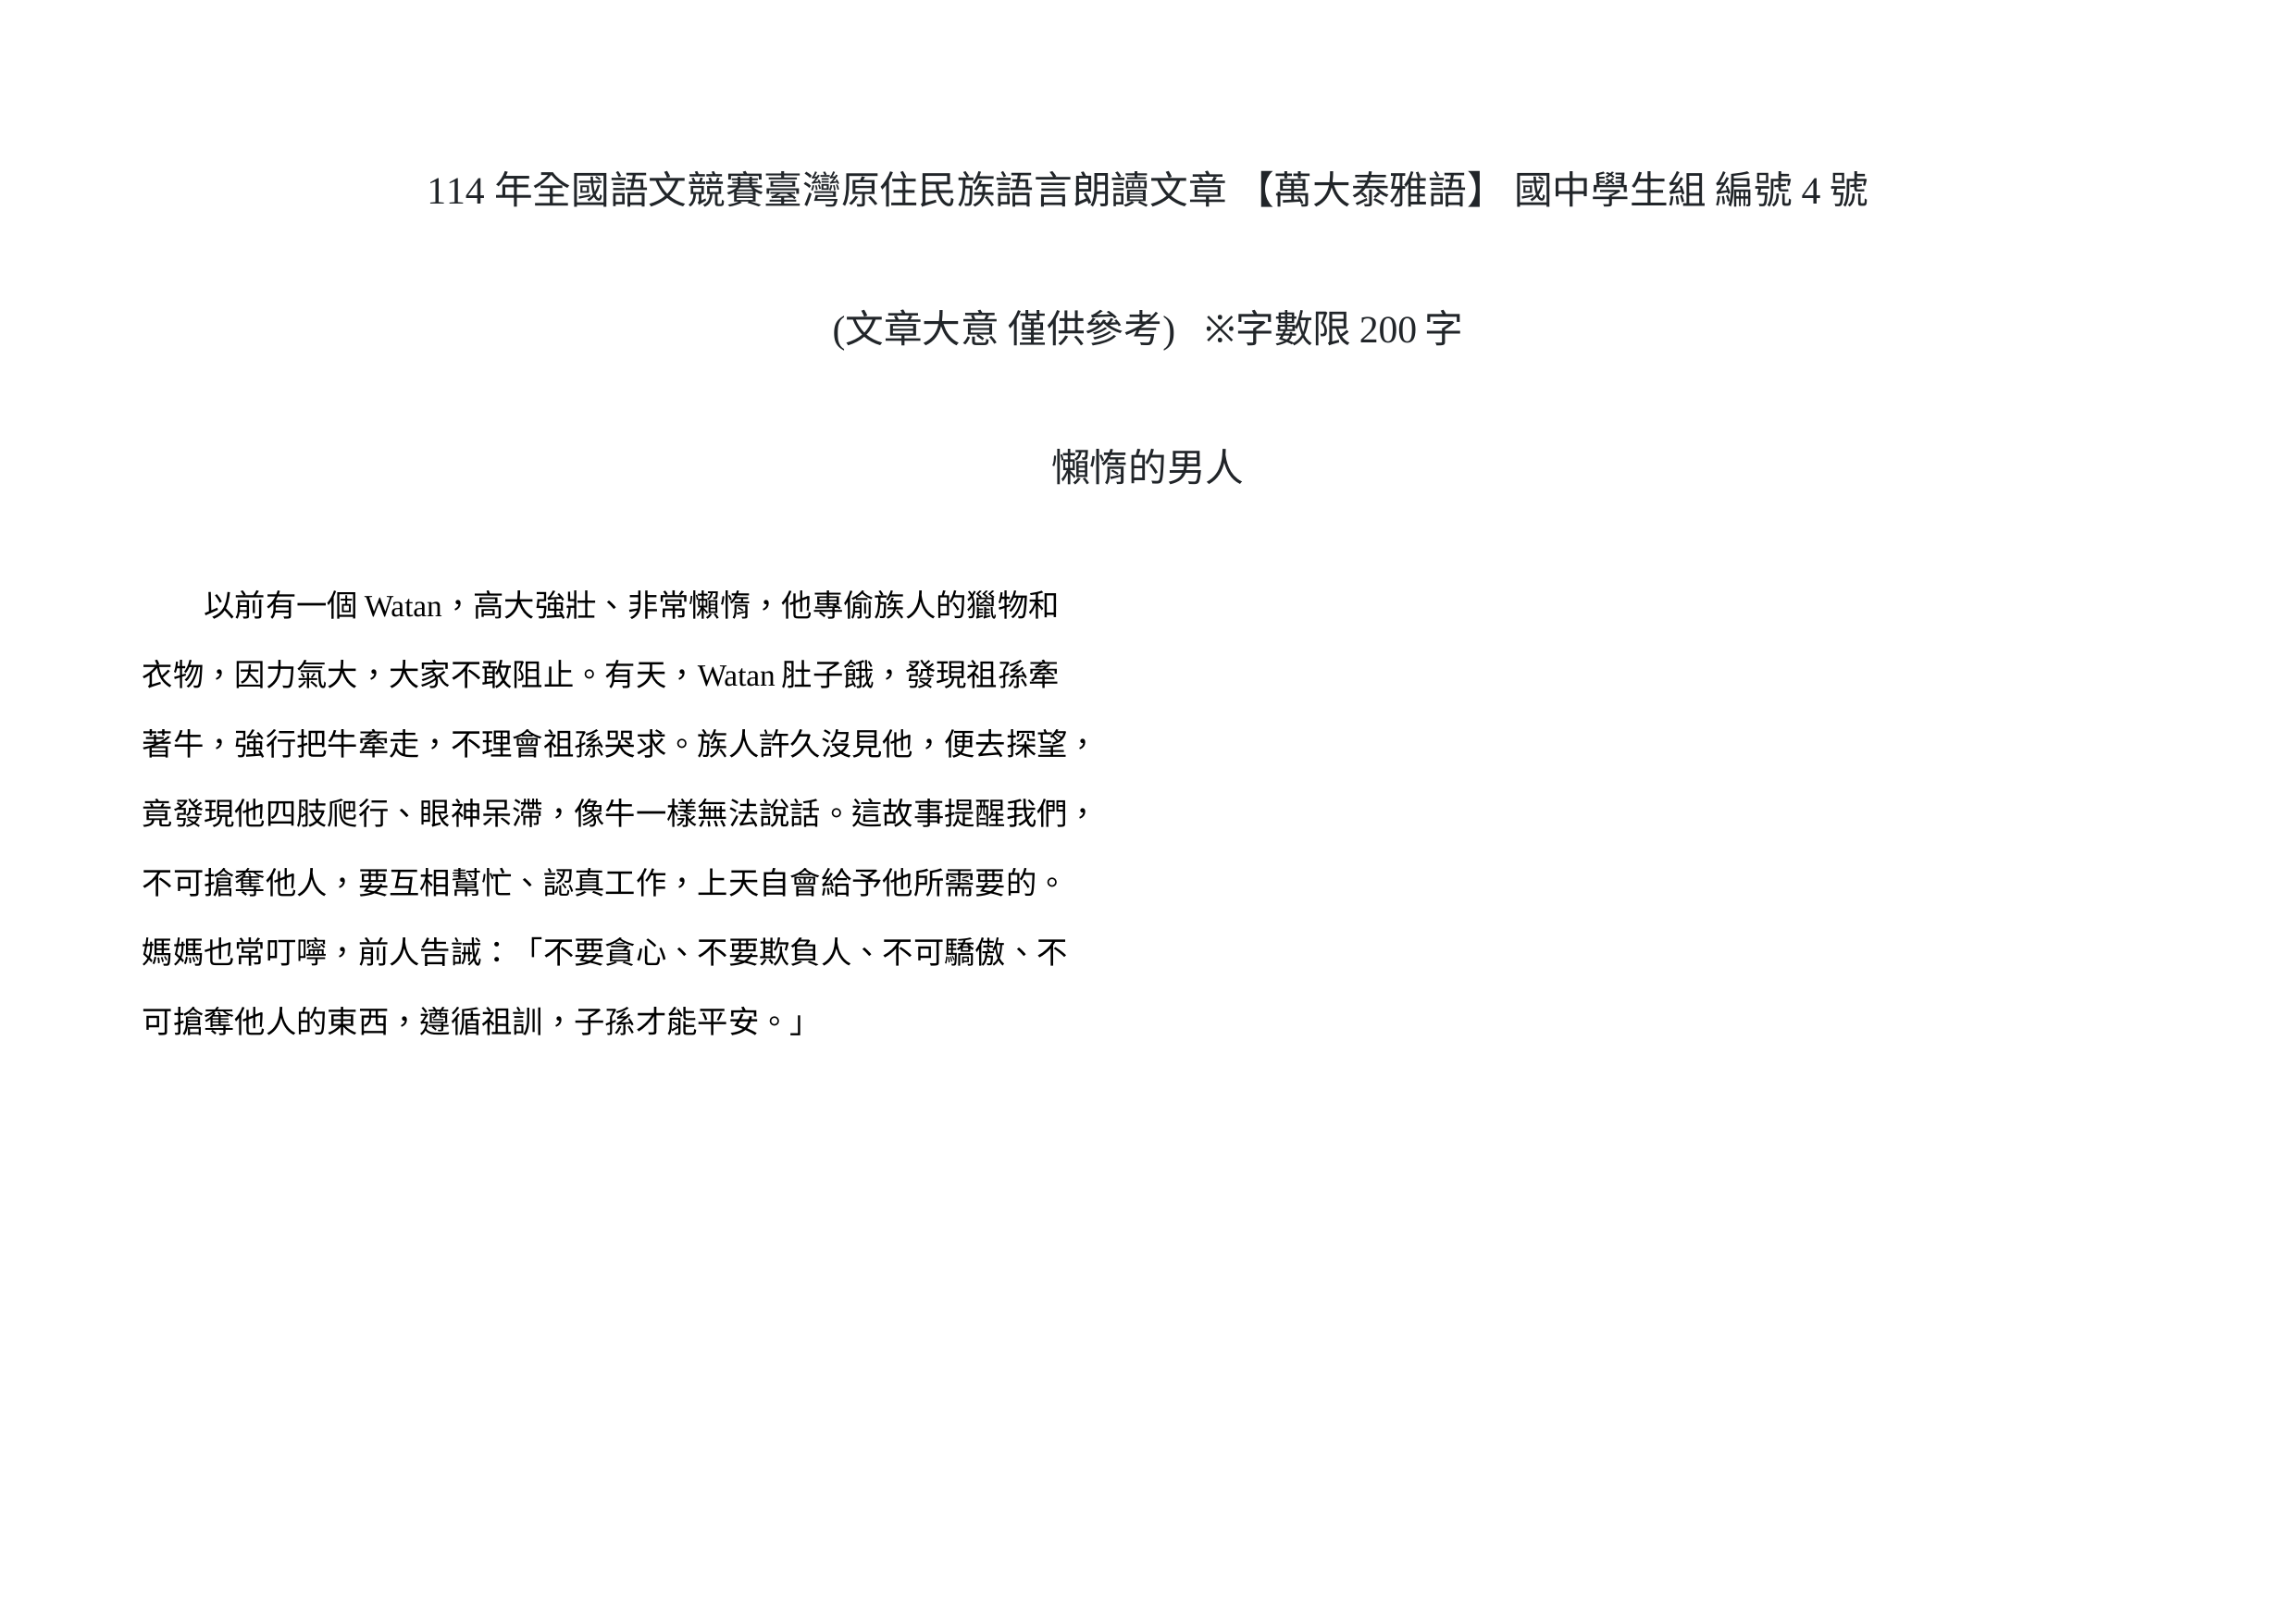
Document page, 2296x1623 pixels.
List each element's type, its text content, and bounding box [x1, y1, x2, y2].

text (文章大意 僅供參考) ※字數限200字 [142, 291, 2153, 360]
text 懶惰的男人 [142, 429, 2153, 499]
text 以前有一個Watan，高大強壯、非常懶惰，他專偷族人的獵物和衣物，因力氣大，大家不敢阻止。有天，Watan肚子餓，發現祖孫牽著牛，強行把牛牽走，不理會祖孫哭求。族人許久沒見他，便去探望，竟發現他四肢爬行、眼神呆滯，像牛一樣無法說話。這故事提醒我們，不可搶奪他人，要互相幫忙、認真工作，上天自會給予他所需要的。媽媽也常叮嚀，前人告誡：「不要貪心、不要欺負人、不可驕傲、不可搶奪他人的東西，遵循祖訓，子孫才能平安。」 [142, 568, 1090, 1054]
text 114 年全國語文競賽臺灣原住民族語言朗讀文章 【萬大泰雅語】 國中學生組 編號 4 號 [142, 152, 2153, 221]
